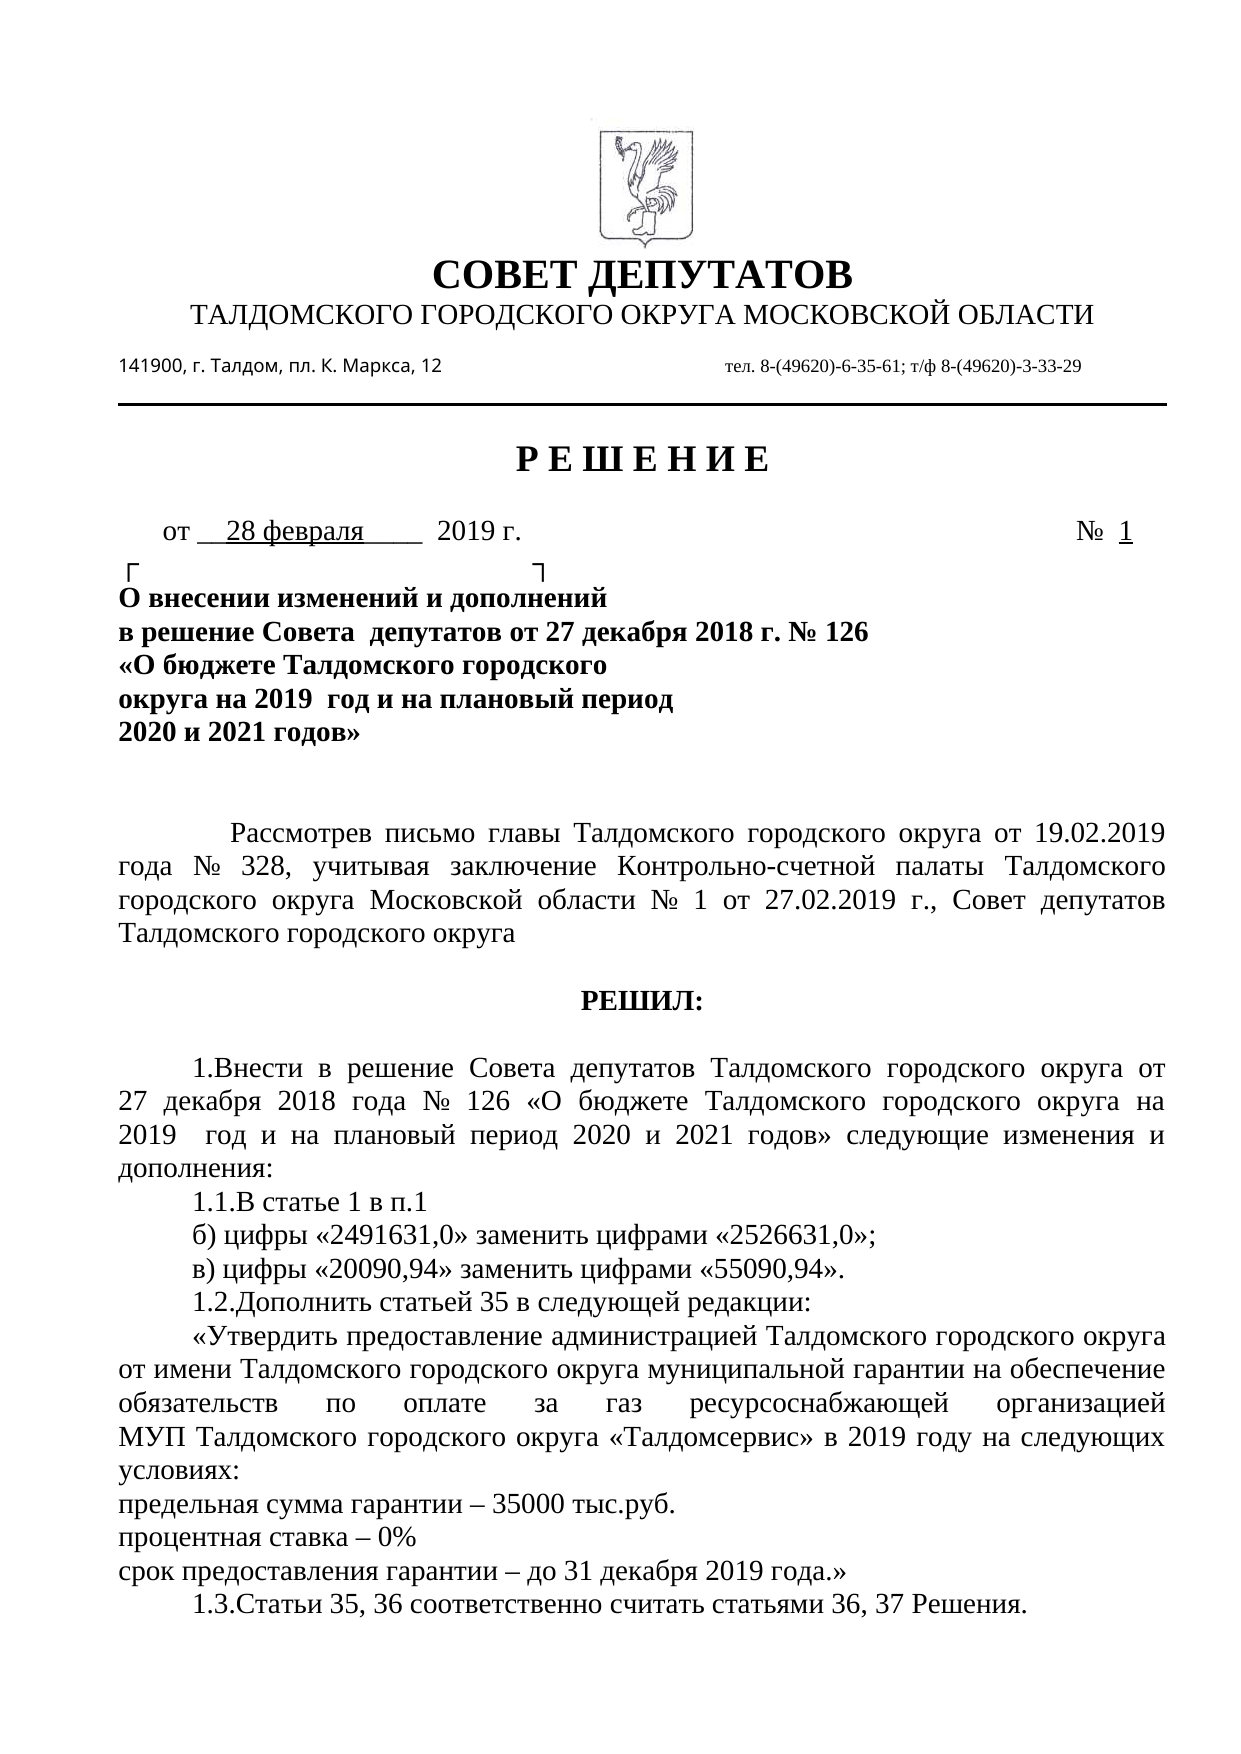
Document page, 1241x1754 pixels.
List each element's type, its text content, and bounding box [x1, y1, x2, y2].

text 1.2.Дополнить статьей 35 в следующей редакции: [118, 1284, 1167, 1318]
text ┌ ┐ [118, 547, 1167, 580]
picture [590, 118, 695, 250]
text б) цифры «2491631,0» заменить цифрами «2526631,0»; [118, 1217, 1167, 1251]
text «О бюджете Талдомского городского [118, 647, 1167, 681]
text предельная сумма гарантии – 35000 тыс.руб. [118, 1486, 1167, 1519]
text в решение Совета депутатов от 27 декабря 2018 г. № 126 [118, 614, 1167, 647]
text округа на 2019 год и на плановый период [118, 681, 1167, 714]
text 1.1.В статье 1 в п.1 [118, 1184, 1167, 1217]
text Р Е Ш Е Н И Е [118, 436, 1167, 479]
text 1.Внести в решение Совета депутатов Талдомского городского округа от 27 декабря 2018 года № 126 «О бюджете Талдомского городского округа на 2019 год и на плановый период 2020 и 2021 годов» следующие изменения и дополнения: [118, 1050, 1167, 1184]
text СОВЕТ ДЕПУТАТОВ [118, 249, 1167, 297]
text от __28 февраля____ 2019 г. № 1 [118, 513, 1167, 547]
text срок предоставления гарантии – до 31 декабря 2019 года.» [118, 1553, 1167, 1586]
text ТАЛДОМСКОГО ГОРОДСКОГО ОКРУГА МОСКОВСКОЙ ОБЛАСТИ [118, 297, 1167, 331]
text РЕШИЛ: [118, 983, 1167, 1016]
text О внесении изменений и дополнений [118, 580, 1167, 614]
text процентная ставка – 0% [118, 1519, 1167, 1553]
text 141900, г. Талдом, пл. К. Маркса, 12 тел. 8-(49620)-6-35-61; т/ф 8-(49620)-3-33-29 [118, 354, 1167, 377]
text 1.3.Статьи 35, 36 соответственно считать статьями 36, 37 Решения. [118, 1586, 1167, 1620]
text «Утвердить предоставление администрацией Талдомского городского округа от имени Талдомского городского округа муниципальной гарантии на обеспечение обязательств по оплате за газ ресурсоснабжающей организацией МУП Талдомского городского округа «Талдомсервис» в 2019 году на следующих условиях: [118, 1318, 1167, 1486]
text Рассмотрев письмо главы Талдомского городского округа от 19.02.2019 года № 328, учитывая заключение Контрольно-счетной палаты Талдомского городского округа Московской области № 1 от 27.02.2019 г., Совет депутатов Талдомского городского округа [118, 815, 1167, 949]
text 2020 и 2021 годов» [118, 714, 1167, 748]
text в) цифры «20090,94» заменить цифрами «55090,94». [118, 1251, 1167, 1284]
